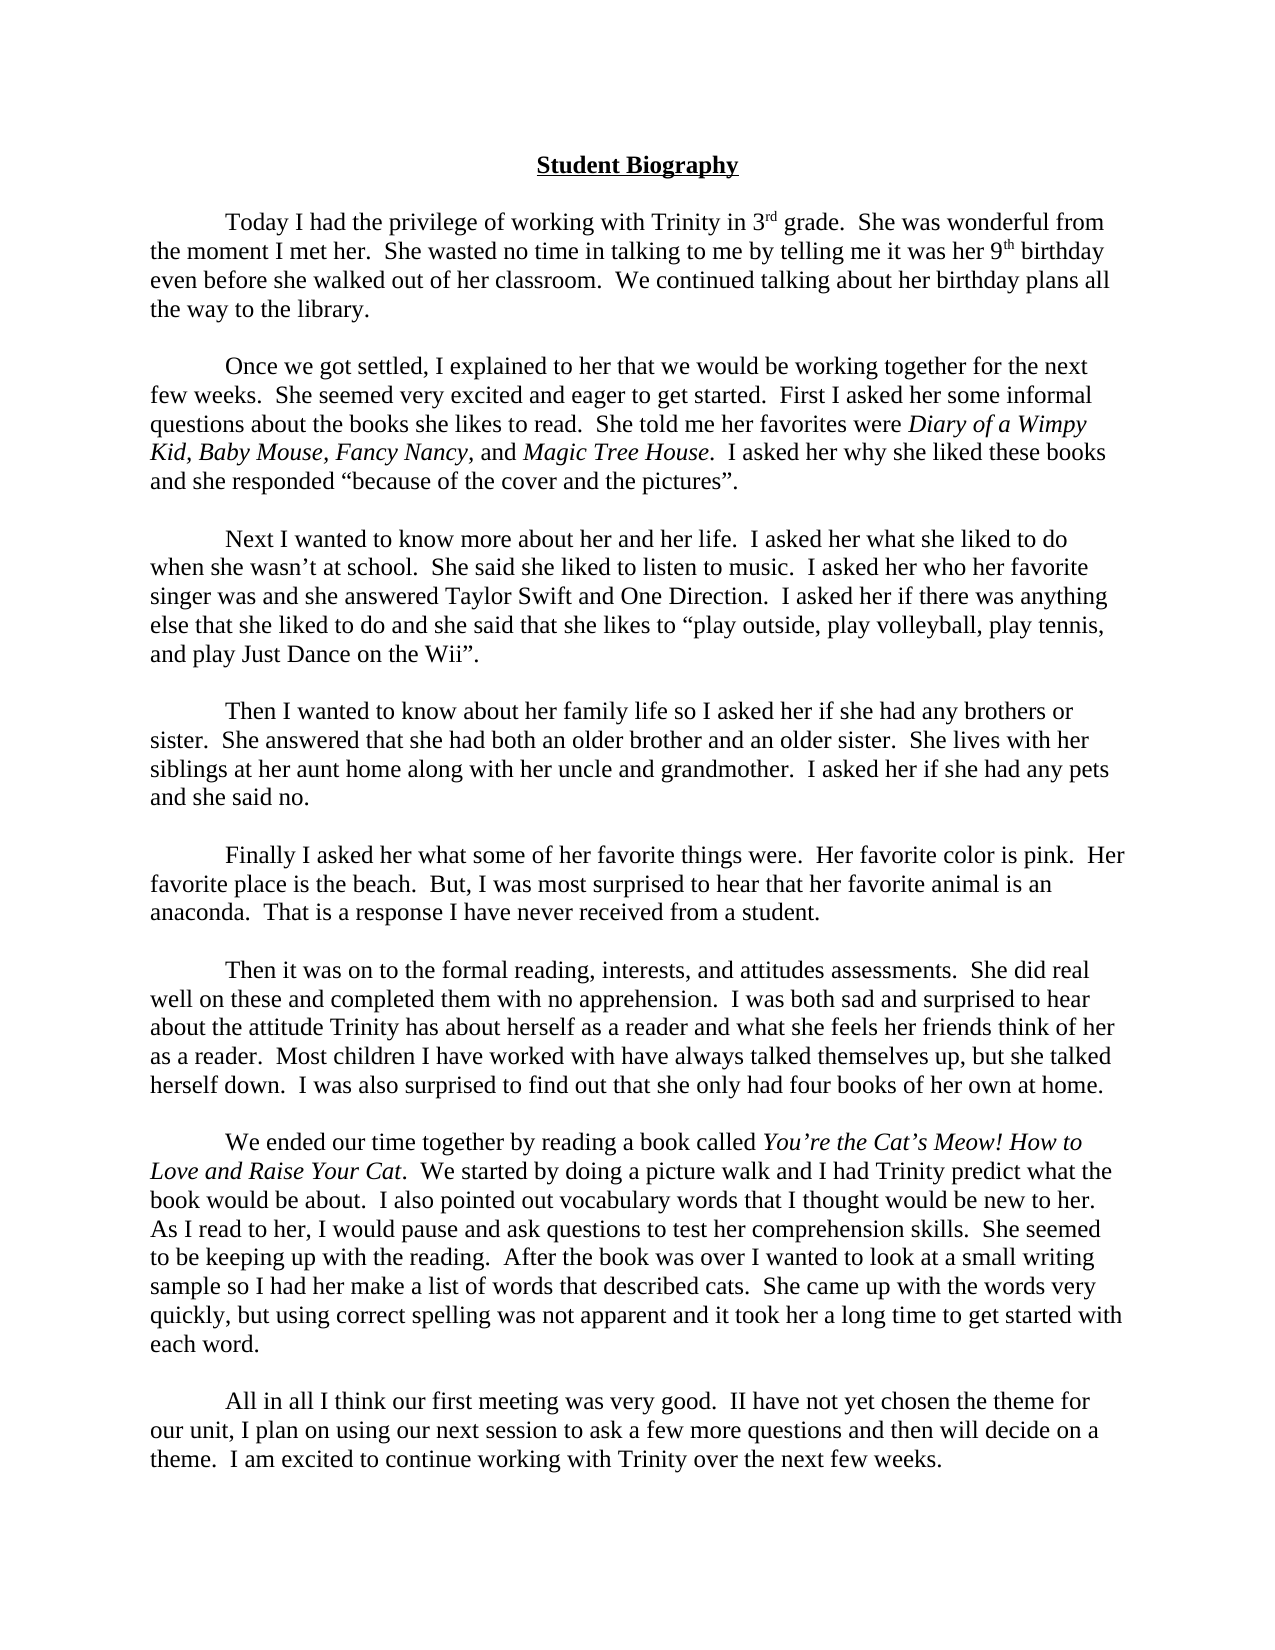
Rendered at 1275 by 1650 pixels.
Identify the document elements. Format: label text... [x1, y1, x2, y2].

text Then I wanted to know about her family life so I asked her if she had any brothers or sister. She answered that she had both an older brother and an older sister. She lives with her siblings at her aunt home along with her uncle and grandmother. I asked her if she had any pets and she said no. [150, 696, 1125, 811]
text Then it was on to the formal reading, interests, and attitudes assessments. She did real well on these and completed them with no apprehension. I was both sad and surprised to hear about the attitude Trinity has about herself as a reader and what she feels her friends think of her as a reader. Most children I have worked with have always talked themselves up, but she talked herself down. I was also surprised to find out that she only had four books of her own at home. [150, 955, 1125, 1099]
text Next I wanted to know more about her and her life. I asked her what she liked to do when she wasn’t at school. She said she liked to listen to music. I asked her who her favorite singer was and she answered Taylor Swift and One Direction. I asked her if there was anything else that she liked to do and she said that she likes to “play outside, play volleyball, play tennis, and play Just Dance on the Wii”. [150, 524, 1125, 667]
text Today I had the privilege of working with Trinity in 3rd grade. She was wonderful from the moment I met her. She wasted no time in talking to me by telling me it was her 9th birthday even before she walked out of her classroom. We continued talking about her birthday plans all the way to the library. [150, 207, 1125, 322]
text Finally I asked her what some of her favorite things were. Her favorite color is pink. Her favorite place is the beach. But, I was most surprised to hear that her favorite animal is an anaconda. That is a response I have never received from a student. [150, 840, 1125, 926]
text Once we got settled, I explained to her that we would be working together for the next few weeks. She seemed very excited and eager to get started. First I asked her some informal questions about the books she likes to read. She told me her favorites were Diary of a Wimpy Kid, Baby Mouse, Fancy Nancy, and Magic Tree House. I asked her why she liked these books and she responded “because of the cover and the pictures”. [150, 351, 1125, 495]
text Student Biography [150, 150, 1125, 179]
text All in all I think our first meeting was very good. II have not yet chosen the theme for our unit, I plan on using our next session to ask a few more questions and then will decide on a theme. I am excited to continue working with Trinity over the next few weeks. [150, 1386, 1125, 1472]
text We ended our time together by reading a book called You’re the Cat’s Meow! How to Love and Raise Your Cat. We started by doing a picture walk and I had Trinity predict what the book would be about. I also pointed out vocabulary words that I thought would be new to her. As I read to her, I would pause and ask questions to test her comprehension skills. She seemed to be keeping up with the reading. After the book was over I wanted to look at a small writing sample so I had her make a list of words that described cats. She came up with the words very quickly, but using correct spelling was not apparent and it took her a long time to get started with each word. [150, 1127, 1125, 1357]
